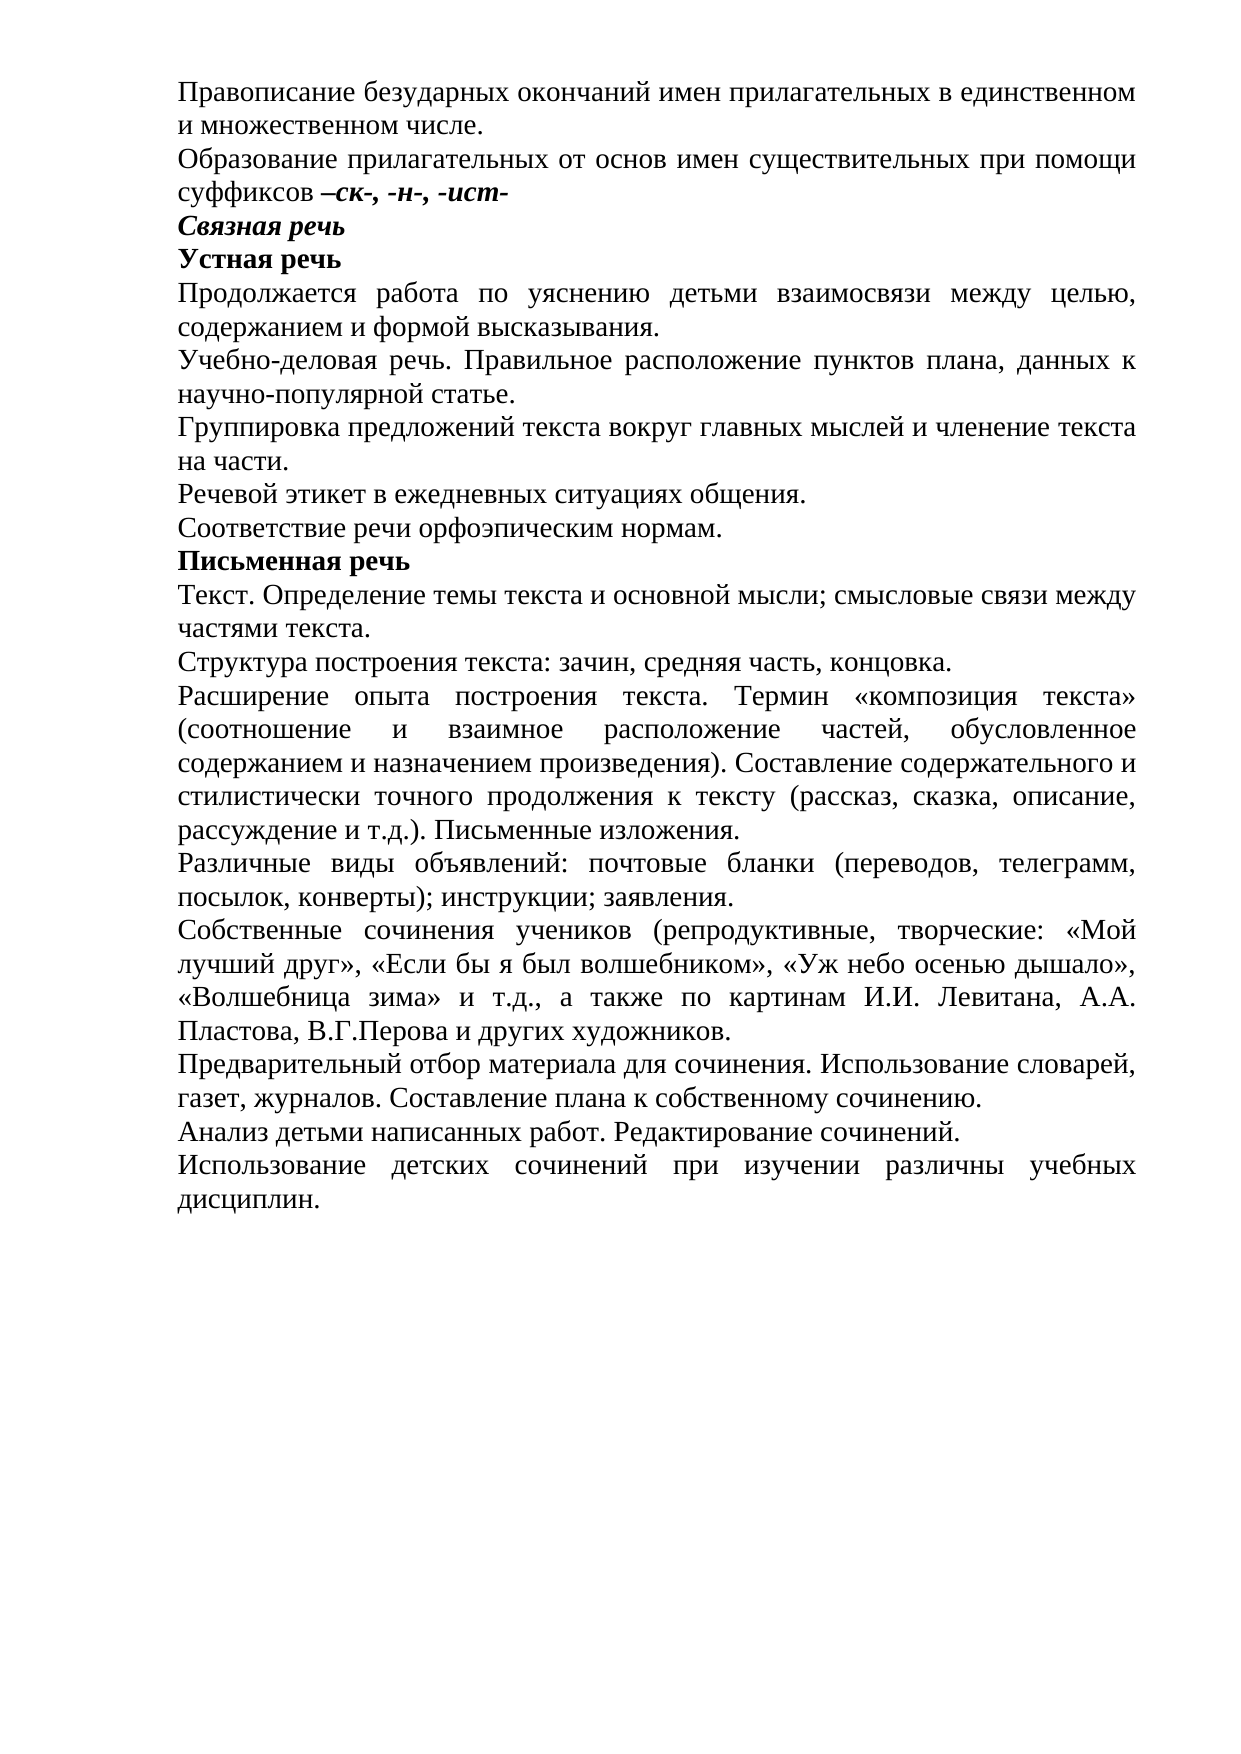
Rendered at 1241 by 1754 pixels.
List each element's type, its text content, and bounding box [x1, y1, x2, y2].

text Использование детских сочинений при изучении различны учебных дисциплин. [177, 1147, 1137, 1214]
text Соответствие речи орфоэпическим нормам. [177, 510, 1137, 543]
text Устная речь [177, 242, 1137, 275]
text Предварительный отбор материала для сочинения. Использование словарей, газет, журналов. Составление плана к собственному сочинению. [177, 1047, 1137, 1114]
text Связная речь [177, 208, 1137, 242]
text Расширение опыта построения текста. Термин «композиция текста» (соотношение и взаимное расположение частей, обусловленное содержанием и назначением произведения). Составление содержательного и стилистически точного продолжения к тексту (рассказ, сказка, описание, рассуждение и т.д.). Письменные изложения. [177, 678, 1137, 845]
text Речевой этикет в ежедневных ситуациях общения. [177, 476, 1137, 510]
text Структура построения текста: зачин, средняя часть, концовка. [177, 644, 1137, 678]
text Различные виды объявлений: почтовые бланки (переводов, телеграмм, посылок, конверты); инструкции; заявления. [177, 845, 1137, 912]
text Правописание безударных окончаний имен прилагательных в единственном и множественном числе. [177, 74, 1137, 141]
text Собственные сочинения учеников (репродуктивные, творческие: «Мой лучший друг», «Если бы я был волшебником», «Уж небо осенью дышало», «Волшебница зима» и т.д., а также по картинам И.И. Левитана, А.А. Пластова, В.Г.Перова и других художников. [177, 912, 1137, 1047]
text Учебно-деловая речь. Правильное расположение пунктов плана, данных к научно-популярной статье. [177, 342, 1137, 409]
text Письменная речь [177, 543, 1137, 577]
text Группировка предложений текста вокруг главных мыслей и членение текста на части. [177, 409, 1137, 476]
text Образование прилагательных от основ имен существительных при помощи суффиксов –ск-, -н-, -ист- [177, 141, 1137, 208]
text Текст. Определение темы текста и основной мысли; смысловые связи между частями текста. [177, 577, 1137, 644]
text Анализ детьми написанных работ. Редактирование сочинений. [177, 1114, 1137, 1147]
text Продолжается работа по уяснению детьми взаимосвязи между целью, содержанием и формой высказывания. [177, 275, 1137, 342]
